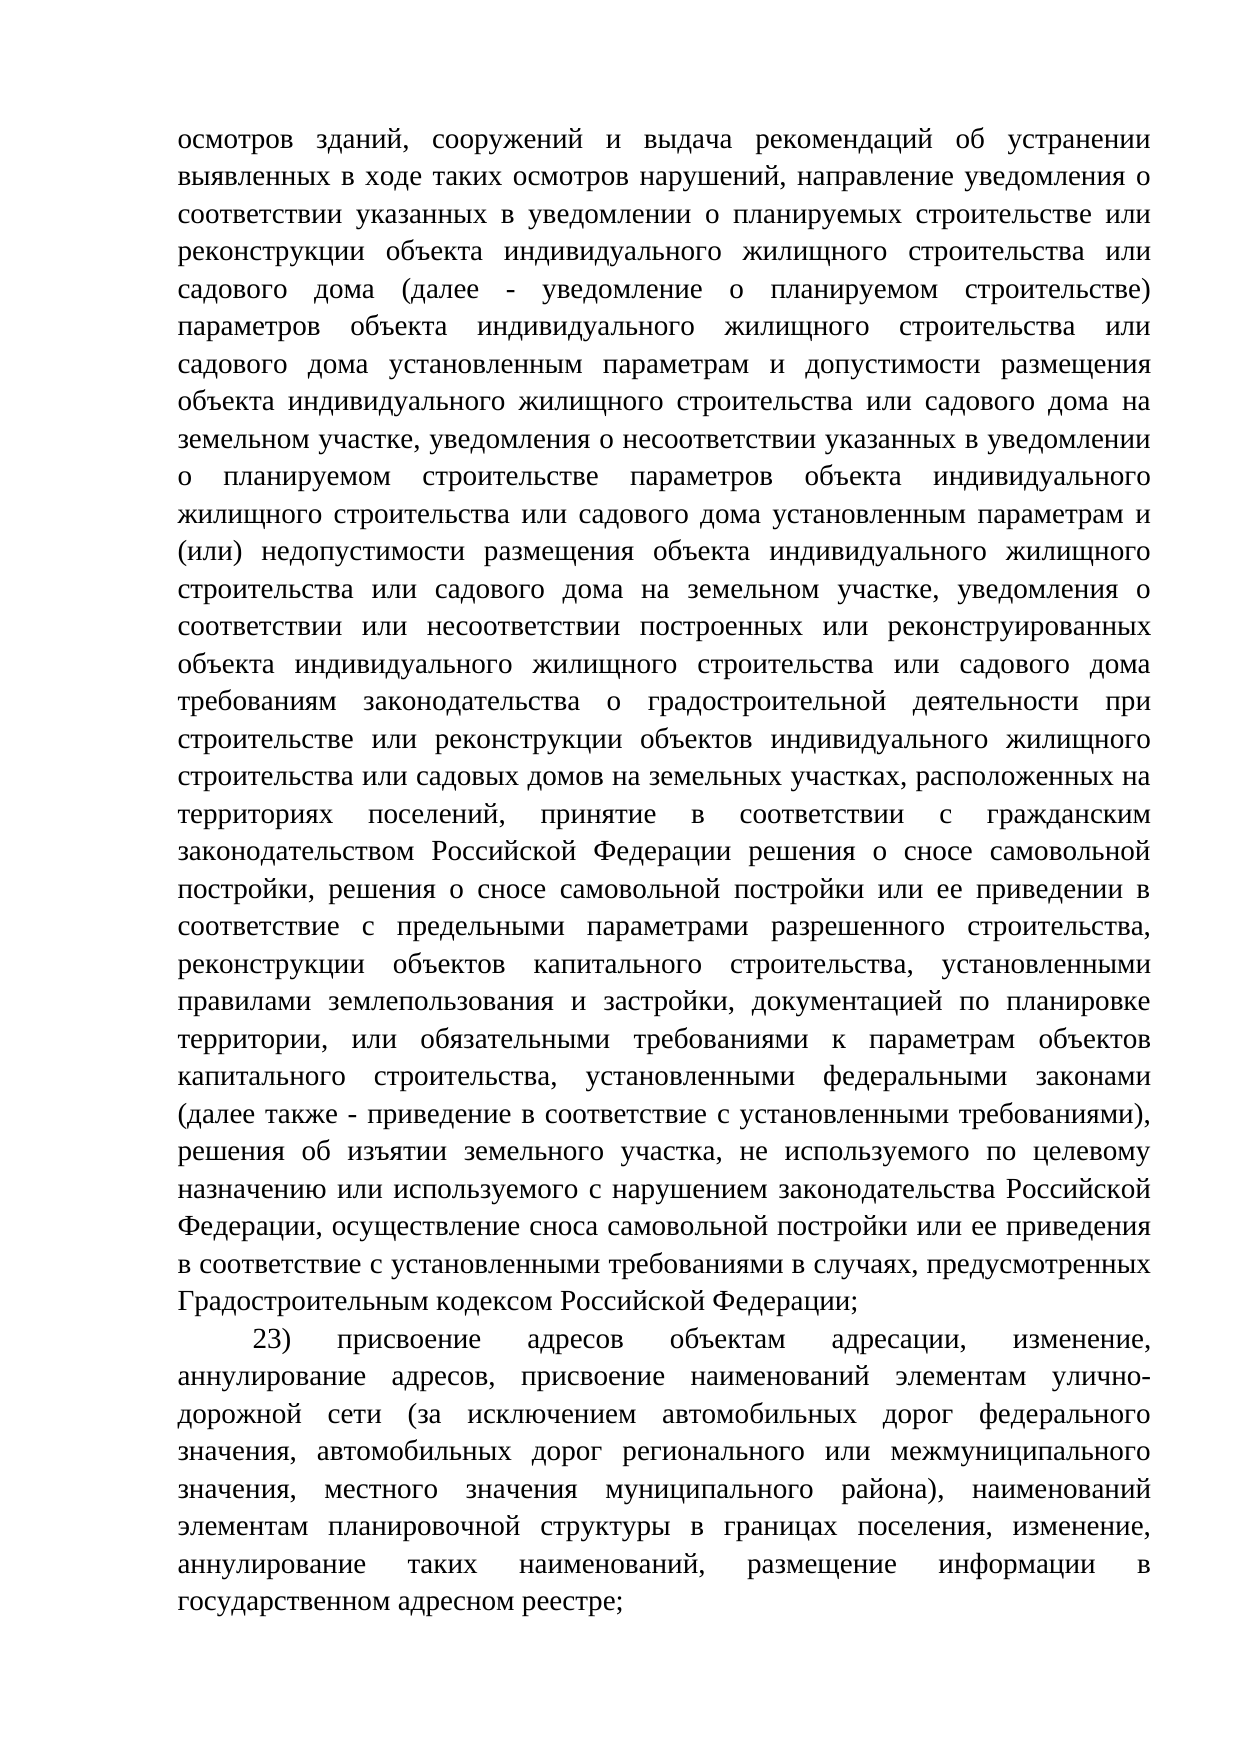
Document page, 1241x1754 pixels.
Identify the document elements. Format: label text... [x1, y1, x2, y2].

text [177, 118, 1152, 1318]
text 23) присвоение адресов объектам адресации, изменение, аннулирование адресов, присвоение наименований элементам улично-дорожной сети (за исключением автомобильных дорог федерального значения, автомобильных дорог регионального или межмуниципального значения, местного значения муниципального района), наименований элементам планировочной структуры в границах поселения, изменение, аннулирование таких наименований, размещение информации в государственном адресном реестре; [177, 1318, 1152, 1618]
